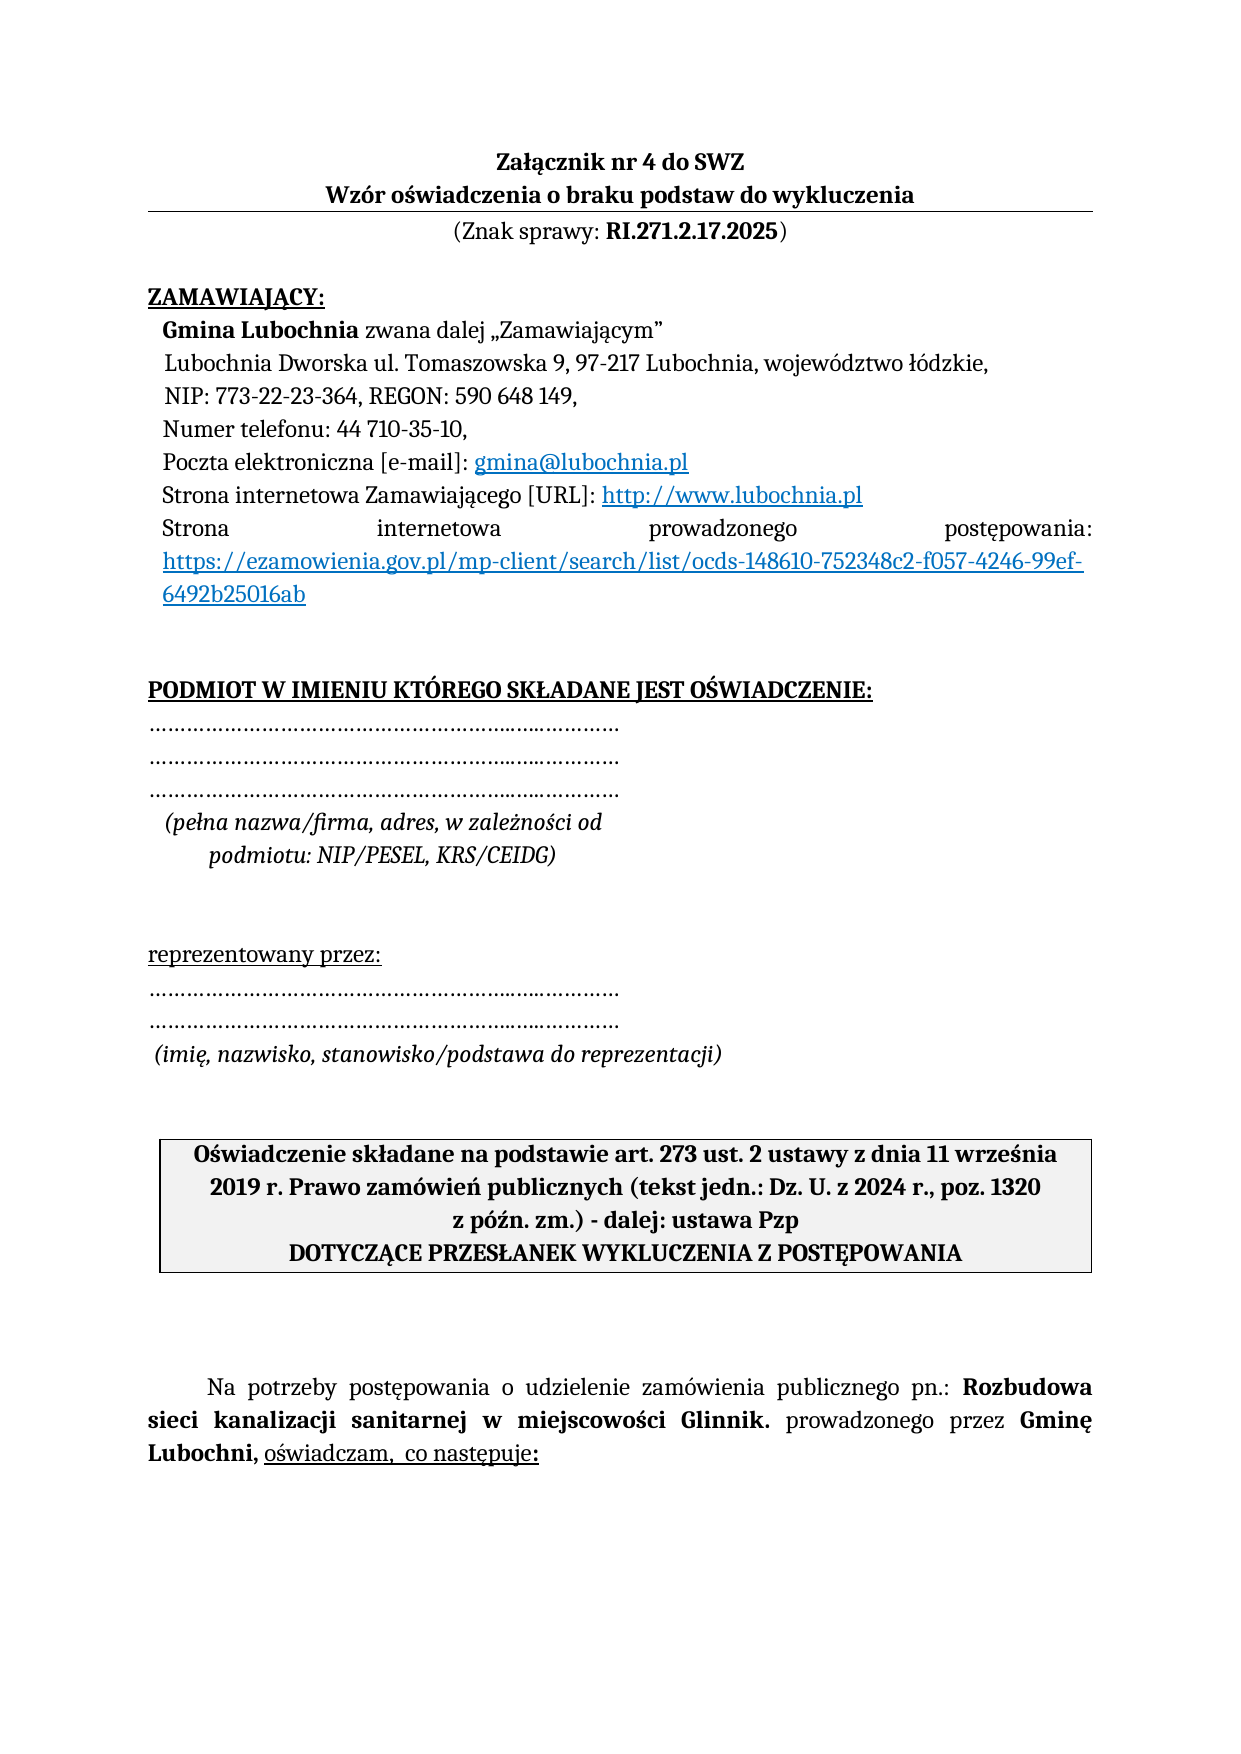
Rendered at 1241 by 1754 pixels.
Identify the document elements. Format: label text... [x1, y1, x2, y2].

text ZAMAWIAJĄCY: [148, 283, 1093, 312]
text Strona internetowa prowadzonego postępowania: https://ezamowienia.gov.pl/mp-client/search/list/ocds-148610-752348c2-f057-4246-99ef-6492b25016ab [162, 514, 1093, 609]
text …………………………………………………..…..………… [148, 742, 651, 771]
text Na potrzeby postępowania o udzielenie zamówienia publicznego pn.: Rozbudowa sieci kanalizacji sanitarnej w miejscowości Glinnik. prowadzonego przez Gminę Lubochni, oświadczam, co następuje: [148, 1373, 1093, 1468]
text Poczta elektroniczna [e-mail]: gmina@lubochnia.pl [162, 448, 1093, 477]
text reprezentowany przez: [148, 940, 1093, 969]
text …………………………………………………..…..………… [148, 709, 651, 738]
text Strona internetowa Zamawiającego [URL]: http://www.lubochnia.pl [162, 481, 1093, 510]
text …………………………………………………..…..………… [148, 1006, 651, 1035]
text (imię, nazwisko, stanowisko/podstawa do reprezentacji) [148, 1039, 1093, 1068]
text (pełna nazwa/firma, adres, w zależności od podmiotu: NIP/PESEL, KRS/CEIDG) [148, 808, 621, 870]
text Wzór oświadczenia o braku podstaw do wykluczenia [148, 181, 1093, 211]
text PODMIOT W IMIENIU KTÓREGO SKŁADANE JEST OŚWIADCZENIE: [148, 676, 1093, 705]
text NIP: 773-22-23-364, REGON: 590 648 149, [148, 382, 1093, 411]
text …………………………………………………..…..………… [148, 973, 651, 1002]
text Gmina Lubochnia zwana dalej „Zamawiającym” [162, 316, 1093, 344]
text (Znak sprawy: RI.271.2.17.2025) [148, 217, 1093, 246]
text Numer telefonu: 44 710-35-10, [162, 415, 1093, 444]
text Lubochnia Dworska ul. Tomaszowska 9, 97-217 Lubochnia, województwo łódzkie, [148, 349, 1093, 378]
text …………………………………………………..…..………… [148, 775, 651, 804]
table_header Oświadczenie składane na podstawie art. 273 ust. 2 ustawy z dnia 11 września 2019 r. Prawo zamówień publicznych (tekst jedn.: Dz. U. z 2024 r., poz. 1320 z późn. zm.) - dalej: ustawa Pzp DOTYCZĄCE PRZESŁANEK WYKLUCZENIA Z POSTĘPOWANIA [161, 1140, 1091, 1272]
text Załącznik nr 4 do SWZ [148, 148, 1093, 176]
